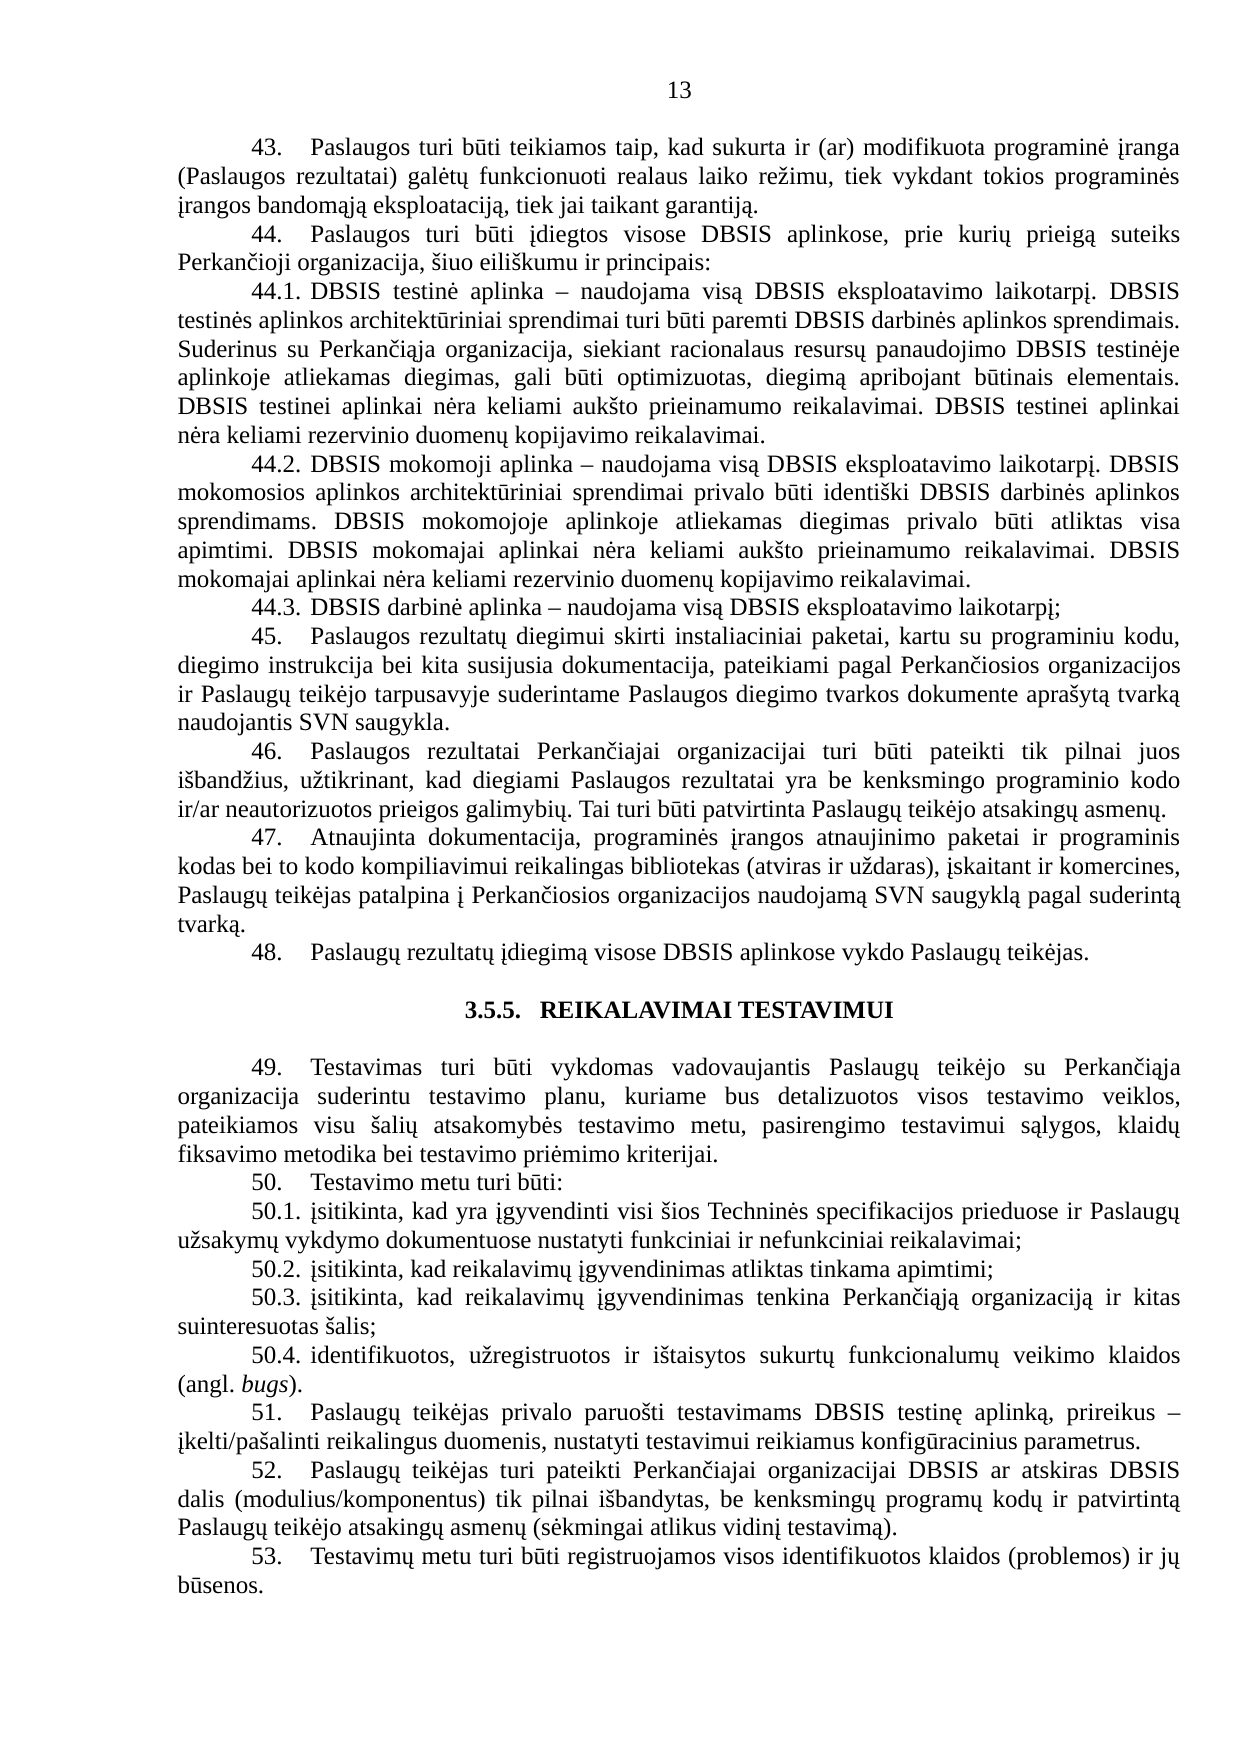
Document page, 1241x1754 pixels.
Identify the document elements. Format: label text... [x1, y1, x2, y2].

list įsitikinta, kad reikalavimų įgyvendinimas atliktas tinkama apimtimi; [177, 1254, 1181, 1282]
list DBSIS darbinė aplinka – naudojama visą DBSIS eksploatavimo laikotarpį; [177, 592, 1181, 621]
list Paslaugos rezultatai Perkančiajai organizacijai turi būti pateikti tik pilnai juos išbandžius, užtikrinant, kad diegiami Paslaugos rezultatai yra be kenksmingo programinio kodo ir/ar neautorizuotos prieigos galimybių. Tai turi būti patvirtinta Paslaugų teikėjo atsakingų asmenų. [177, 736, 1181, 822]
list REIKALAVIMAI TESTAVIMUI [177, 995, 1181, 1024]
list Atnaujinta dokumentacija, programinės įrangos atnaujinimo paketai ir programinis kodas bei to kodo kompiliavimui reikalingas bibliotekas (atviras ir uždaras), įskaitant ir komercines, Paslaugų teikėjas patalpina į Perkančiosios organizacijos naudojamą SVN saugyklą pagal suderintą tvarką. [177, 822, 1181, 937]
list identifikuotos, užregistruotos ir ištaisytos sukurtų funkcionalumų veikimo klaidos (angl. bugs). [177, 1340, 1181, 1397]
list Testavimo metu turi būti: [177, 1167, 1181, 1196]
list DBSIS mokomoji aplinka – naudojama visą DBSIS eksploatavimo laikotarpį. DBSIS mokomosios aplinkos architektūriniai sprendimai privalo būti identiški DBSIS darbinės aplinkos sprendimams. DBSIS mokomojoje aplinkoje atliekamas diegimas privalo būti atliktas visa apimtimi. DBSIS mokomajai aplinkai nėra keliami aukšto prieinamumo reikalavimai. DBSIS mokomajai aplinkai nėra keliami rezervinio duomenų kopijavimo reikalavimai. [177, 449, 1181, 592]
list Paslaugų teikėjas privalo paruošti testavimams DBSIS testinę aplinką, prireikus – įkelti/pašalinti reikalingus duomenis, nustatyti testavimui reikiamus konfigūracinius parametrus. [177, 1397, 1181, 1455]
list Testavimų metu turi būti registruojamos visos identifikuotos klaidos (problemos) ir jų būsenos. [177, 1541, 1181, 1599]
list Paslaugų teikėjas turi pateikti Perkančiajai organizacijai DBSIS ar atskiras DBSIS dalis (modulius/komponentus) tik pilnai išbandytas, be kenksmingų programų kodų ir patvirtintą Paslaugų teikėjo atsakingų asmenų (sėkmingai atlikus vidinį testavimą). [177, 1455, 1181, 1541]
list Paslaugų rezultatų įdiegimą visose DBSIS aplinkose vykdo Paslaugų teikėjas. [177, 937, 1181, 966]
list DBSIS testinė aplinka – naudojama visą DBSIS eksploatavimo laikotarpį. DBSIS testinės aplinkos architektūriniai sprendimai turi būti paremti DBSIS darbinės aplinkos sprendimais. Suderinus su Perkančiąja organizacija, siekiant racionalaus resursų panaudojimo DBSIS testinėje aplinkoje atliekamas diegimas, gali būti optimizuotas, diegimą apribojant būtinais elementais. DBSIS testinei aplinkai nėra keliami aukšto prieinamumo reikalavimai. DBSIS testinei aplinkai nėra keliami rezervinio duomenų kopijavimo reikalavimai. [177, 276, 1181, 449]
list Paslaugos turi būti teikiamos taip, kad sukurta ir (ar) modifikuota programinė įranga (Paslaugos rezultatai) galėtų funkcionuoti realaus laiko režimu, tiek vykdant tokios programinės įrangos bandomąją eksploataciją, tiek jai taikant garantiją. [177, 132, 1181, 219]
list įsitikinta, kad yra įgyvendinti visi šios Techninės specifikacijos prieduose ir Paslaugų užsakymų vykdymo dokumentuose nustatyti funkciniai ir nefunkciniai reikalavimai; [177, 1196, 1181, 1254]
list Testavimas turi būti vykdomas vadovaujantis Paslaugų teikėjo su Perkančiąja organizacija suderintu testavimo planu, kuriame bus detalizuotos visos testavimo veiklos, pateikiamos visu šalių atsakomybės testavimo metu, pasirengimo testavimui sąlygos, klaidų fiksavimo metodika bei testavimo priėmimo kriterijai. [177, 1052, 1181, 1167]
list Paslaugos turi būti įdiegtos visose DBSIS aplinkose, prie kurių prieigą suteiks Perkančioji organizacija, šiuo eiliškumu ir principais: [177, 219, 1181, 276]
list Paslaugos rezultatų diegimui skirti instaliaciniai paketai, kartu su programiniu kodu, diegimo instrukcija bei kita susijusia dokumentacija, pateikiami pagal Perkančiosios organizacijos ir Paslaugų teikėjo tarpusavyje suderintame Paslaugos diegimo tvarkos dokumente aprašytą tvarką naudojantis SVN saugykla. [177, 621, 1181, 736]
list įsitikinta, kad reikalavimų įgyvendinimas tenkina Perkančiąją organizaciją ir kitas suinteresuotas šalis; [177, 1282, 1181, 1340]
